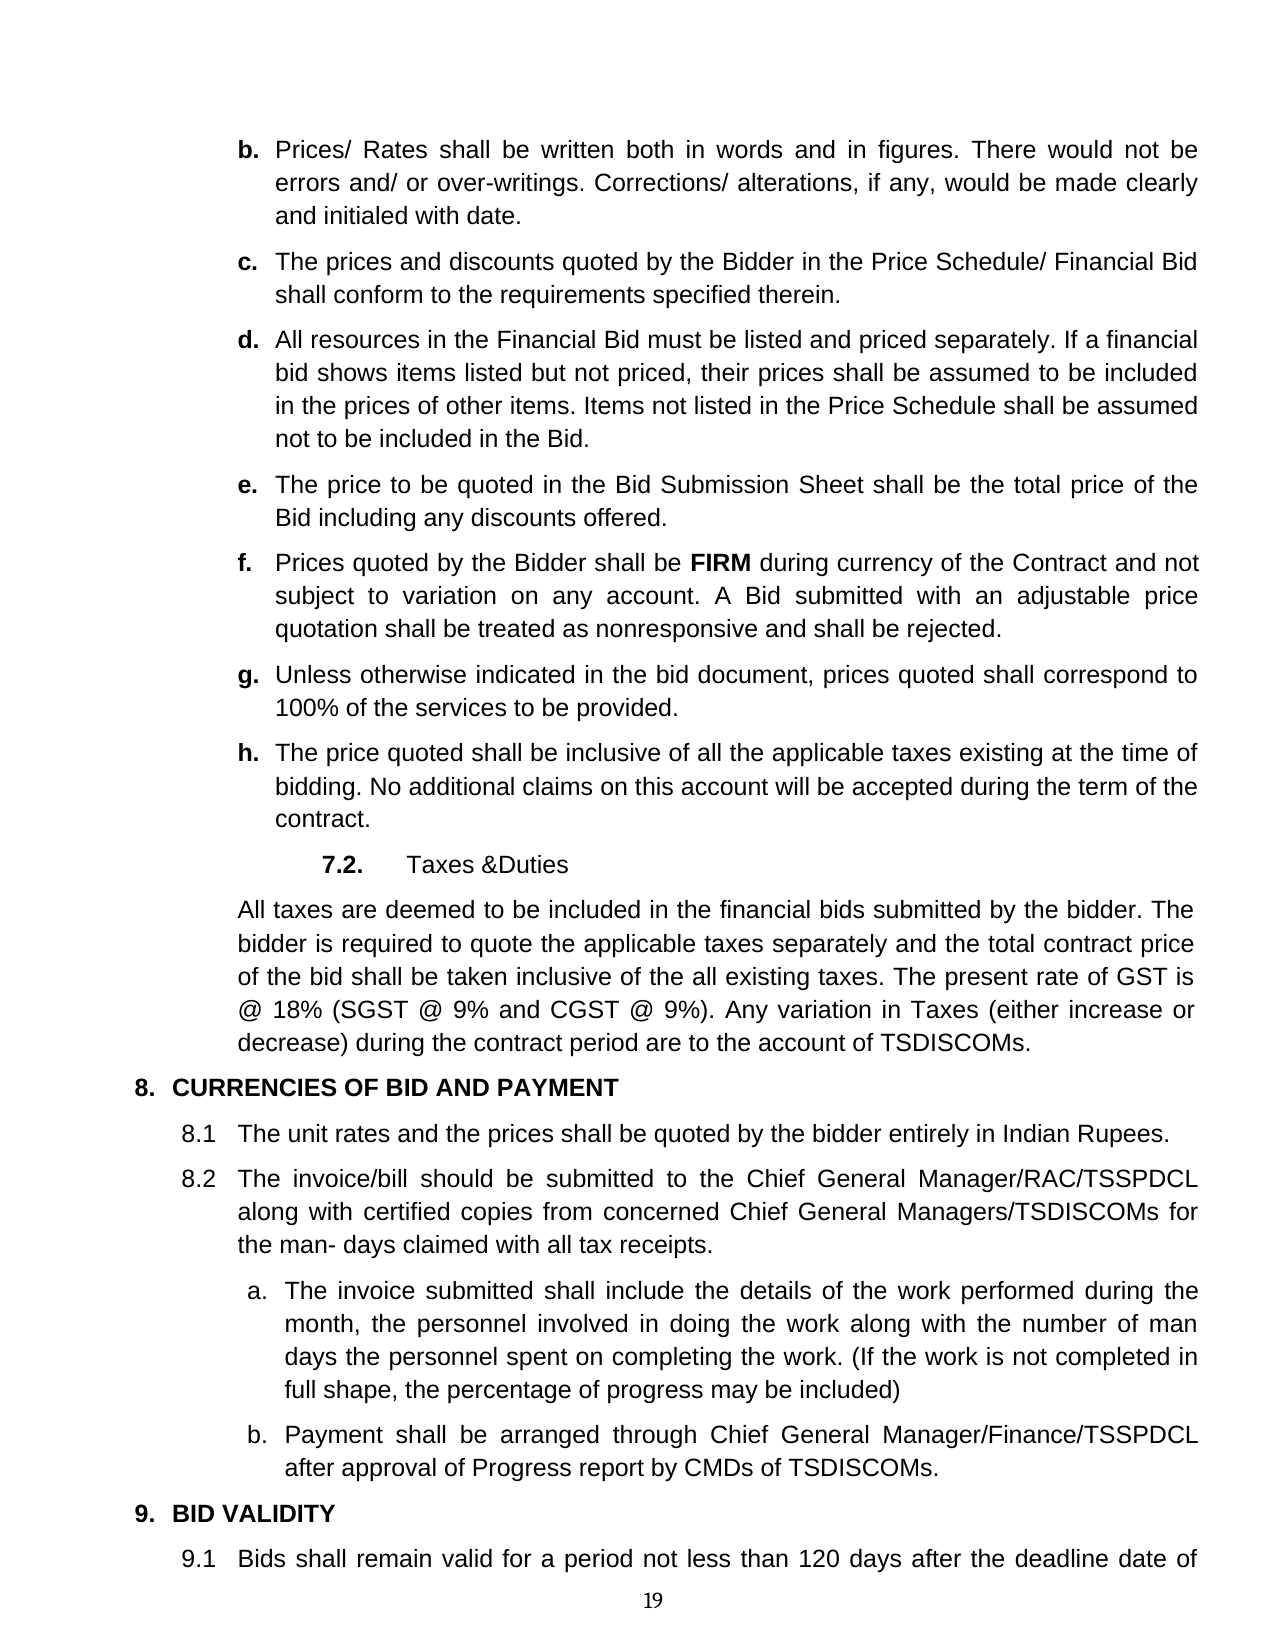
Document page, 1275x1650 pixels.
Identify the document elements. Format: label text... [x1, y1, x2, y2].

list Prices quoted by the Bidder shall be FIRM during currency of the Contract and not subject to variation on any account. A Bid submitted with an adjustable price quotation shall be treated as nonresponsive and shall be rejected. [237, 548, 1200, 643]
subtitle CURRENCIES OF BID AND PAYMENT [134, 1073, 1200, 1102]
list The price quoted shall be inclusive of all the applicable taxes existing at the time of bidding. No additional claims on this account will be accepted during the term of the contract. [237, 738, 1200, 833]
list Payment shall be arranged through Chief General Manager/Finance/TSSPDCL after approval of Progress report by CMDs of TSDISCOMs. [247, 1420, 1200, 1482]
list The unit rates and the prices shall be quoted by the bidder entirely in Indian Rupees. [181, 1119, 1200, 1147]
list Prices/ Rates shall be written both in words and in figures. There would not be errors and/ or over-writings. Corrections/ alterations, if any, would be made clearly and initialed with date. [237, 135, 1200, 230]
text All taxes are deemed to be included in the financial bids submitted by the bidder. The bidder is required to quote the applicable taxes separately and the total contract price of the bid shall be taken inclusive of the all existing taxes. The present rate of GST is @ 18% (SGST @ 9% and CGST @ 9%). Any variation in Taxes (either increase or decrease) during the contract period are to the account of TSDISCOMs. [237, 896, 1197, 1056]
list Unless otherwise indicated in the bid document, prices quoted shall correspond to 100% of the services to be provided. [237, 660, 1200, 722]
subtitle BID VALIDITY [134, 1499, 1200, 1528]
list Taxes &Duties [322, 850, 1200, 879]
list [181, 1544, 1200, 1573]
list All resources in the Financial Bid must be listed and priced separately. If a financial bid shows items listed but not priced, their prices shall be assumed to be included in the prices of other items. Items not listed in the Price Schedule shall be assumed not to be included in the Bid. [237, 325, 1200, 453]
list The invoice/bill should be submitted to the Chief General Manager/RAC/TSSPDCL along with certified copies from concerned Chief General Managers/TSDISCOMs for the man- days claimed with all tax receipts. [181, 1164, 1200, 1259]
list The invoice submitted shall include the details of the work performed during the month, the personnel involved in doing the work along with the number of man days the personnel spent on completing the work. (If the work is not completed in full shape, the percentage of progress may be included) [247, 1276, 1200, 1403]
list The price to be quoted in the Bid Submission Sheet shall be the total price of the Bid including any discounts offered. [237, 470, 1200, 532]
list The prices and discounts quoted by the Bidder in the Price Schedule/ Financial Bid shall conform to the requirements specified therein. [237, 247, 1200, 308]
